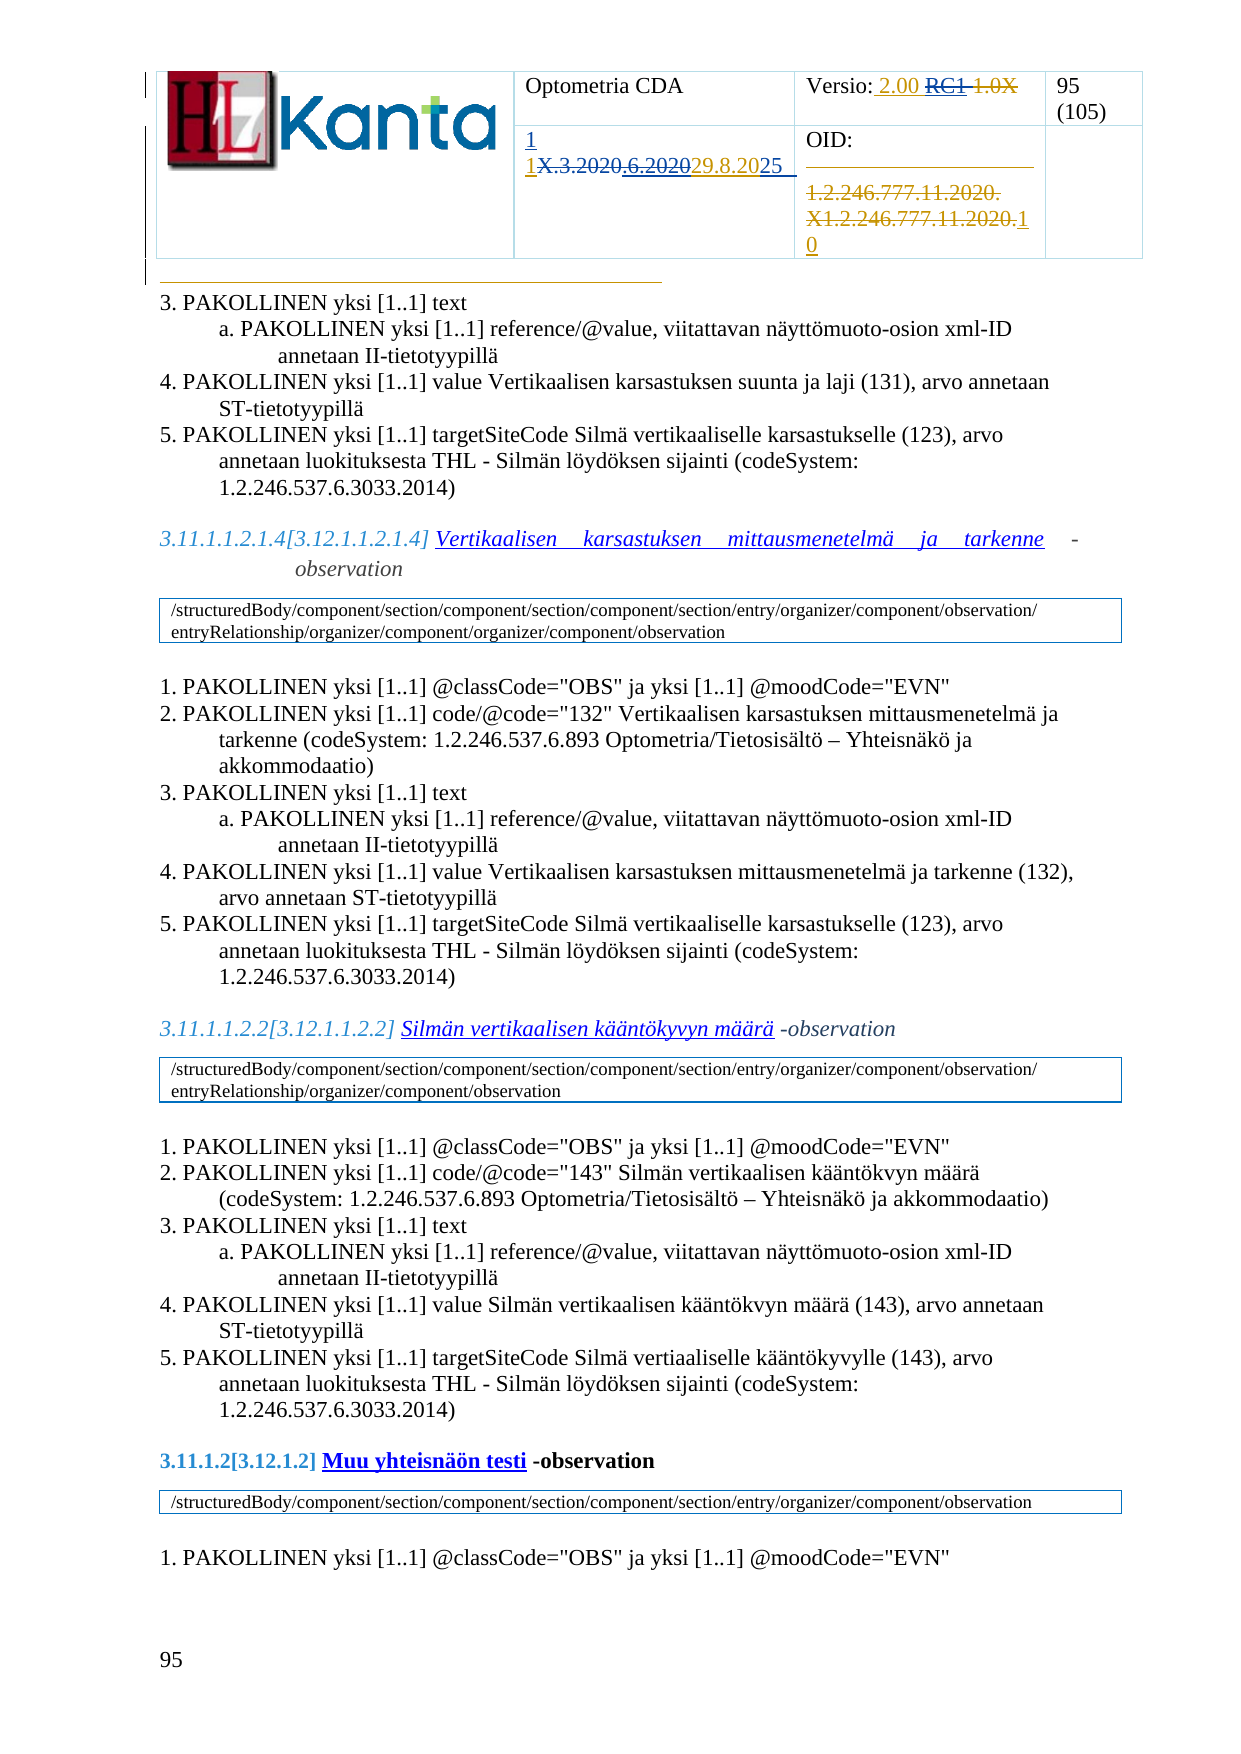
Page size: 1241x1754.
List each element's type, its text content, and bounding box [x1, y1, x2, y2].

text 1. PAKOLLINEN yksi [1..1] @classCode="OBS" ja yksi [1..1] @moodCode="EVN" [159, 1544, 1081, 1571]
text a. PAKOLLINEN yksi [1..1] reference/@value, viitattavan näyttömuoto-osion xml-ID annetaan II-tietotyypillä [218, 805, 1081, 858]
subtitle Vertikaalisen karsastuksen mittausmenetelmä ja tarkenne -observation [159, 525, 1081, 582]
table_header /structuredBody/component/section/component/section/component/section/entry/organizer/component/observation/entryRelationship/organizer/component/organizer/component/observation [160, 599, 1121, 642]
text a. PAKOLLINEN yksi [1..1] reference/@value, viitattavan näyttömuoto-osion xml-ID annetaan II-tietotyypillä [218, 1238, 1081, 1291]
text 2. PAKOLLINEN yksi [1..1] code/@code="143" Silmän vertikaalisen kääntökvyn määrä (codeSystem: 1.2.246.537.6.893 Optometria/Tietosisältö – Yhteisnäkö ja akkommodaatio) [159, 1159, 1081, 1212]
text 3. PAKOLLINEN yksi [1..1] text [159, 779, 1081, 805]
picture [167, 71, 279, 171]
text 2. PAKOLLINEN yksi [1..1] code/@code="132" Vertikaalisen karsastuksen mittausmenetelmä ja tarkenne (codeSystem: 1.2.246.537.6.893 Optometria/Tietosisältö – Yhteisnäkö ja akkommodaatio) [159, 700, 1081, 779]
text 5. PAKOLLINEN yksi [1..1] targetSiteCode Silmä vertiaaliselle kääntökyvylle (143), arvo annetaan luokituksesta THL - Silmän löydöksen sijainti (codeSystem: 1.2.246.537.6.3033.2014) [159, 1343, 1081, 1423]
subtitle Muu yhteisnäön testi -observation [159, 1448, 1081, 1474]
text 4. PAKOLLINEN yksi [1..1] value Vertikaalisen karsastuksen suunta ja laji (131), arvo annetaan ST-tietotyypillä [159, 368, 1081, 421]
text 1. PAKOLLINEN yksi [1..1] @classCode="OBS" ja yksi [1..1] @moodCode="EVN" [159, 1133, 1081, 1159]
text 3. PAKOLLINEN yksi [1..1] text [159, 289, 1081, 316]
table_header /structuredBody/component/section/component/section/component/section/entry/organizer/component/observation [160, 1491, 1121, 1513]
picture [281, 96, 496, 150]
subtitle Silmän vertikaalisen kääntökyvyn määrä -observation [159, 1014, 1081, 1041]
table_header /structuredBody/component/section/component/section/component/section/entry/organizer/component/observation/entryRelationship/organizer/component/observation [160, 1058, 1121, 1101]
text 3. PAKOLLINEN yksi [1..1] text [159, 1212, 1081, 1238]
text a. PAKOLLINEN yksi [1..1] reference/@value, viitattavan näyttömuoto-osion xml-ID annetaan II-tietotyypillä [218, 316, 1081, 368]
text 1. PAKOLLINEN yksi [1..1] @classCode="OBS" ja yksi [1..1] @moodCode="EVN" [159, 673, 1081, 700]
text 4. PAKOLLINEN yksi [1..1] value Vertikaalisen karsastuksen mittausmenetelmä ja tarkenne (132), arvo annetaan ST-tietotyypillä [159, 858, 1081, 911]
text 4. PAKOLLINEN yksi [1..1] value Silmän vertikaalisen kääntökvyn määrä (143), arvo annetaan ST-tietotyypillä [159, 1291, 1081, 1343]
